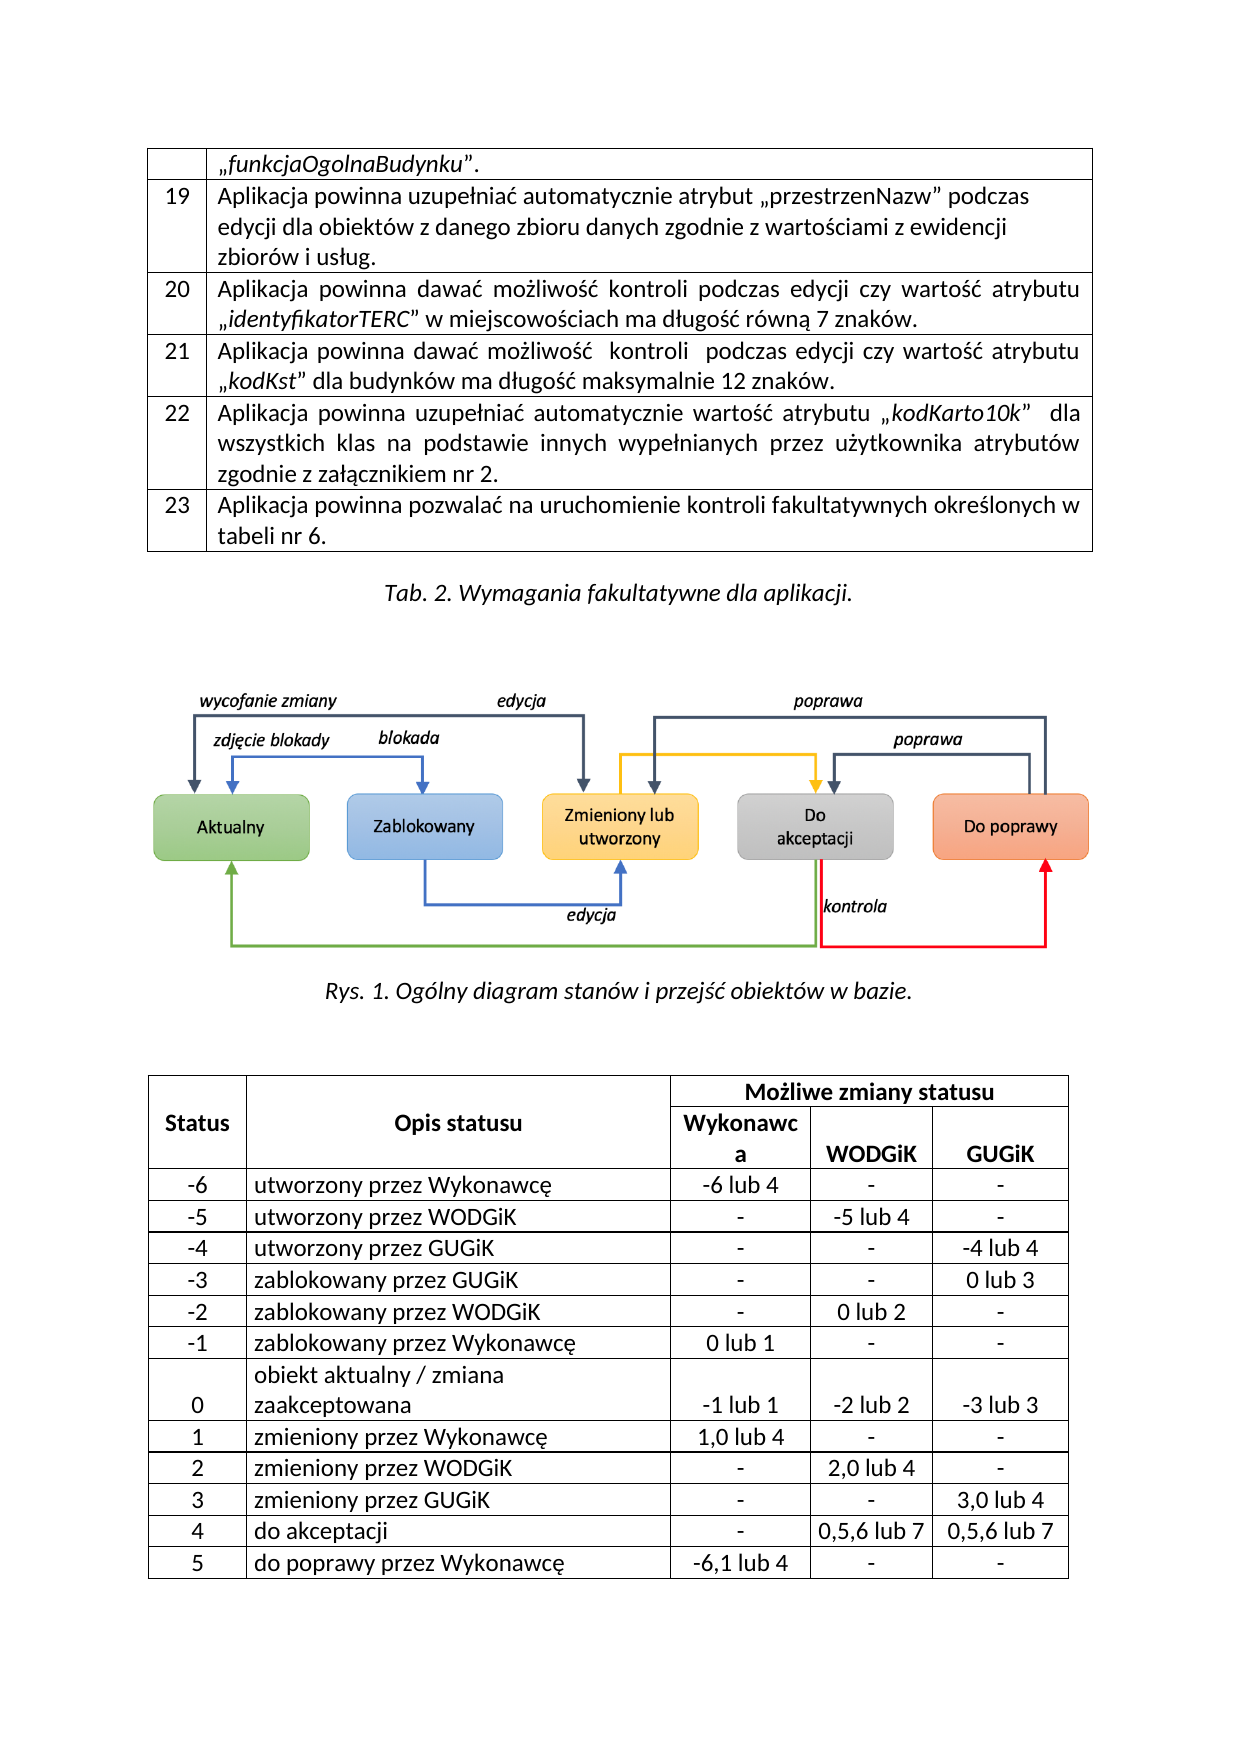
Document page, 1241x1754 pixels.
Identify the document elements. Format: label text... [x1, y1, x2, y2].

table_cell utworzony przez WODGiK [247, 1201, 670, 1231]
table_cell 2,0 lub 4 [811, 1453, 932, 1483]
table_cell obiekt aktualny / zmiana zaakceptowana [247, 1359, 670, 1420]
table_cell - [671, 1264, 810, 1294]
table_cell 21 [148, 335, 206, 396]
table_cell - [671, 1233, 810, 1263]
table_cell - [933, 1547, 1068, 1578]
table_cell utworzony przez GUGiK [247, 1233, 670, 1263]
table_cell 0,5,6 lub 7 [933, 1516, 1068, 1546]
table_cell - [811, 1233, 932, 1263]
table_cell Aplikacja powinna uzupełniać automatycznie wartość atrybutu „kodKarto10k” dla wszystkich klas na podstawie innych wypełnianych przez użytkownika atrybutów zgodnie z załącznikiem nr 2. [207, 397, 1092, 488]
table_cell -3 lub 3 [933, 1359, 1068, 1420]
table_cell 23 [148, 490, 206, 551]
table_cell Aplikacja powinna dawać możliwość kontroli podczas edycji czy wartość atrybutu „kodKst” dla budynków ma długość maksymalnie 12 znaków. [207, 335, 1092, 396]
table_cell 20 [148, 273, 206, 334]
table_cell -1 [149, 1327, 246, 1358]
table_cell - [811, 1484, 932, 1514]
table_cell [207, 149, 1092, 179]
table_cell zmieniony przez WODGiK [247, 1453, 670, 1483]
table_cell 1 [149, 1421, 246, 1451]
table_cell GUGiK [933, 1107, 1068, 1168]
table_cell - [933, 1421, 1068, 1451]
table_header Opis statusu [247, 1076, 670, 1168]
table_cell - [811, 1327, 932, 1358]
table_cell Aplikacja powinna uzupełniać automatycznie atrybut „przestrzenNazw” podczas edycji dla obiektów z danego zbioru danych zgodnie z wartościami z ewidencji zbiorów i usług. [207, 180, 1092, 272]
text Tab. 2. Wymagania fakultatywne dla aplikacji. [148, 577, 1093, 607]
table_cell - [933, 1169, 1068, 1200]
table_cell - [933, 1327, 1068, 1358]
table_cell do akceptacji [247, 1516, 670, 1546]
table_cell 19 [148, 180, 206, 272]
table_cell WODGiK [811, 1107, 932, 1168]
table_cell - [811, 1547, 932, 1578]
table_cell 3,0 lub 4 [933, 1484, 1068, 1514]
table_cell -3 [149, 1264, 246, 1294]
table_cell Aplikacja powinna pozwalać na uruchomienie kontroli fakultatywnych określonych w tabeli nr 6. [207, 490, 1092, 551]
table_cell zablokowany przez Wykonawcę [247, 1327, 670, 1358]
table_cell -6 lub 4 [671, 1169, 810, 1200]
table_cell 1,0 lub 4 [671, 1421, 810, 1451]
table_cell 5 [149, 1547, 246, 1578]
table_cell 0 [149, 1359, 246, 1420]
table_cell - [811, 1421, 932, 1451]
table_cell zablokowany przez GUGiK [247, 1264, 670, 1294]
table_cell - [671, 1296, 810, 1326]
table_cell - [671, 1484, 810, 1514]
table_cell Wykonawca [671, 1107, 810, 1168]
table_cell -6 [149, 1169, 246, 1200]
table_cell Aplikacja powinna dawać możliwość kontroli podczas edycji czy wartość atrybutu „identyfikatorTERC” w miejscowościach ma długość równą 7 znaków. [207, 273, 1092, 334]
table_cell -5 [149, 1201, 246, 1231]
table_cell -6,1 lub 4 [671, 1547, 810, 1578]
table_cell 2 [149, 1453, 246, 1483]
table_cell zmieniony przez Wykonawcę [247, 1421, 670, 1451]
table_cell 0 lub 3 [933, 1264, 1068, 1294]
table_cell -2 [149, 1296, 246, 1326]
table_cell zmieniony przez GUGiK [247, 1484, 670, 1514]
table_cell - [671, 1516, 810, 1546]
text Rys. 1. Ogólny diagram stanów i przejść obiektów w bazie. [148, 976, 1093, 1006]
table_cell - [933, 1201, 1068, 1231]
table_cell 0 lub 2 [811, 1296, 932, 1326]
table_cell zablokowany przez WODGiK [247, 1296, 670, 1326]
table_cell -5 lub 4 [811, 1201, 932, 1231]
table_cell 22 [148, 397, 206, 488]
table_header Status [149, 1076, 246, 1168]
table_cell 0 lub 1 [671, 1327, 810, 1358]
table_cell -4 [149, 1233, 246, 1263]
table_cell - [811, 1264, 932, 1294]
table_cell 4 [149, 1516, 246, 1546]
table_cell 3 [149, 1484, 246, 1514]
table_cell -4 lub 4 [933, 1233, 1068, 1263]
table_cell - [933, 1296, 1068, 1326]
table_cell do poprawy przez Wykonawcę [247, 1547, 670, 1578]
table_cell - [933, 1453, 1068, 1483]
table_cell 18 [148, 149, 206, 179]
table_cell 0,5,6 lub 7 [811, 1516, 932, 1546]
table_header Możliwe zmiany statusu [671, 1076, 1068, 1106]
table_cell - [811, 1169, 932, 1200]
table_cell - [671, 1201, 810, 1231]
picture [147, 679, 1093, 957]
table_cell -2 lub 2 [811, 1359, 932, 1420]
table_cell - [671, 1453, 810, 1483]
table_cell -1 lub 1 [671, 1359, 810, 1420]
table_cell utworzony przez Wykonawcę [247, 1169, 670, 1200]
